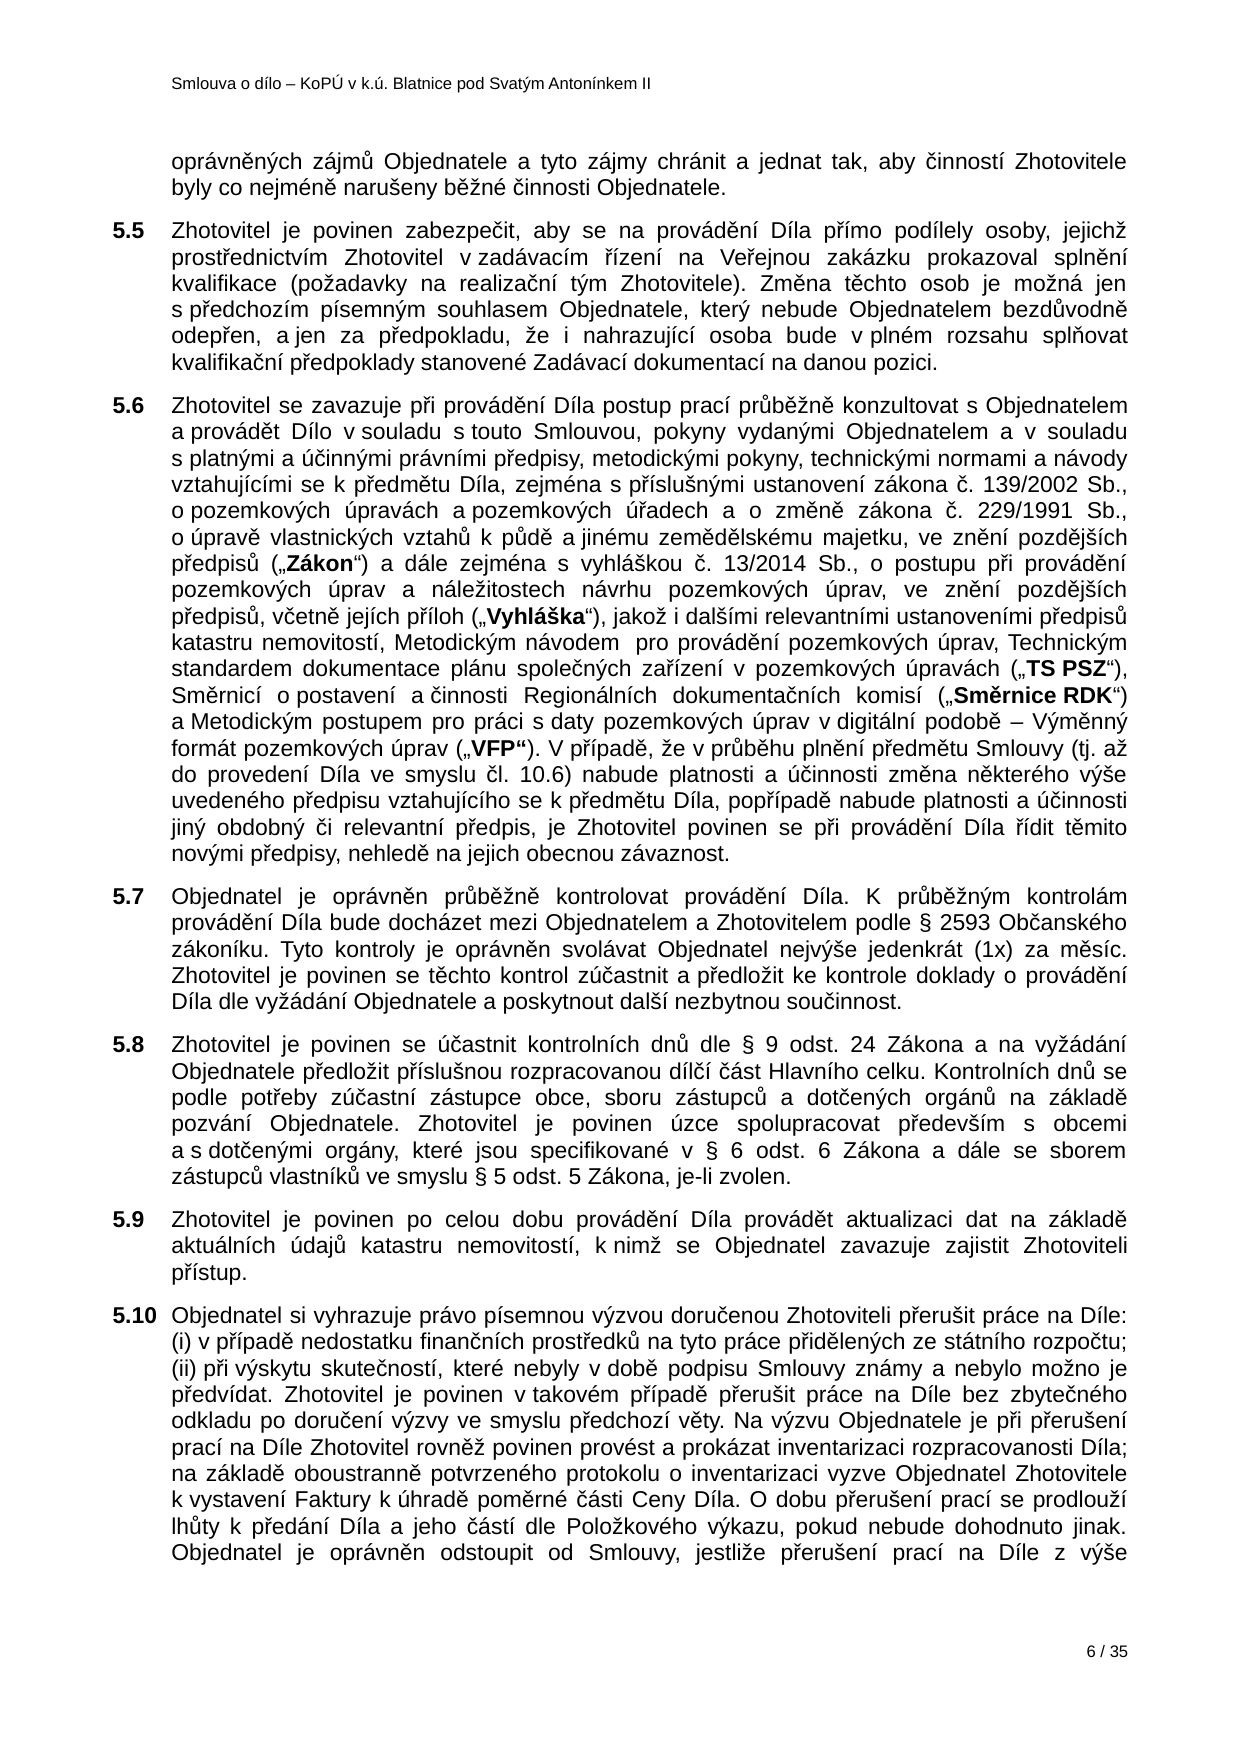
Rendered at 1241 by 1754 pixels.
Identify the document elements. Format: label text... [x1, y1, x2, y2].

text Zhotovitel je povinen zabezpečit, aby se na provádění Díla přímo podílely osoby, jejichž prostřednictvím Zhotovitel v zadávacím řízení na Veřejnou zakázku prokazoval splnění kvalifikace (požadavky na realizační tým Zhotovitele). Změna těchto osob je možná jen s předchozím písemným souhlasem Objednatele, který nebude Objednatelem bezdůvodně odepřen, a jen za předpokladu, že i nahrazující osoba bude v plném rozsahu splňovat kvalifikační předpoklady stanovené Zadávací dokumentací na danou pozici. [112, 217, 1128, 375]
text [112, 1302, 1128, 1565]
text Objednatel je oprávněn průběžně kontrolovat provádění Díla. K průběžným kontrolám provádění Díla bude docházet mezi Objednatelem a Zhotovitelem podle § 2593 Občanského zákoníku. Tyto kontroly je oprávněn svolávat Objednatel nejvýše jedenkrát (1x) za měsíc. Zhotovitel je povinen se těchto kontrol zúčastnit a předložit ke kontrole doklady o provádění Díla dle vyžádání Objednatele a poskytnout další nezbytnou součinnost. [112, 883, 1128, 1015]
text Zhotovitel je povinen se účastnit kontrolních dnů dle § 9 odst. 24 Zákona a na vyžádání Objednatele předložit příslušnou rozpracovanou dílčí část Hlavního celku. Kontrolních dnů se podle potřeby zúčastní zástupce obce, sboru zástupců a dotčených orgánů na základě pozvání Objednatele. Zhotovitel je povinen úzce spolupracovat především s obcemi a s dotčenými orgány, které jsou specifikované v § 6 odst. 6 Zákona a dále se sborem zástupců vlastníků ve smyslu § 5 odst. 5 Zákona, je-li zvolen. [112, 1031, 1128, 1189]
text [112, 148, 1128, 200]
text Zhotovitel je povinen po celou dobu provádění Díla provádět aktualizaci dat na základě aktuálních údajů katastru nemovitostí, k nimž se Objednatel zavazuje zajistit Zhotoviteli přístup. [112, 1206, 1128, 1285]
text Zhotovitel se zavazuje při provádění Díla postup prací průběžně konzultovat s Objednatelem a provádět Dílo v souladu s touto Smlouvou, pokyny vydanými Objednatelem a v souladu s platnými a účinnými právními předpisy, metodickými pokyny, technickými normami a návody vztahujícími se k předmětu Díla, zejména s příslušnými ustanovení zákona č. 139/2002 Sb., o pozemkových úpravách a pozemkových úřadech a o změně zákona č. 229/1991 Sb., o úpravě vlastnických vztahů k půdě a jinému zemědělskému majetku, ve znění pozdějších předpisů („Zákon“) a dále zejména s vyhláškou č. 13/2014 Sb., o postupu při provádění pozemkových úprav a náležitostech návrhu pozemkových úprav, ve znění pozdějších předpisů, včetně jejích příloh („Vyhláška“), jakož i dalšími relevantními ustanoveními předpisů katastru nemovitostí, Metodickým návodem pro provádění pozemkových úprav, Technickým standardem dokumentace plánu společných zařízení v pozemkových úpravách („TS PSZ“), Směrnicí o postavení a činnosti Regionálních dokumentačních komisí („Směrnice RDK“) a Metodickým postupem pro práci s daty pozemkových úprav v digitální podobě – Výměnný formát pozemkových úprav („VFP“). V případě, že v průběhu plnění předmětu Smlouvy (tj. až do provedení Díla ve smyslu čl. 10.6) nabude platnosti a účinnosti změna některého výše uvedeného předpisu vztahujícího se k předmětu Díla, popřípadě nabude platnosti a účinnosti jiný obdobný či relevantní předpis, je Zhotovitel povinen se při provádění Díla řídit těmito novými předpisy, nehledě na jejich obecnou závaznost. [112, 392, 1128, 866]
